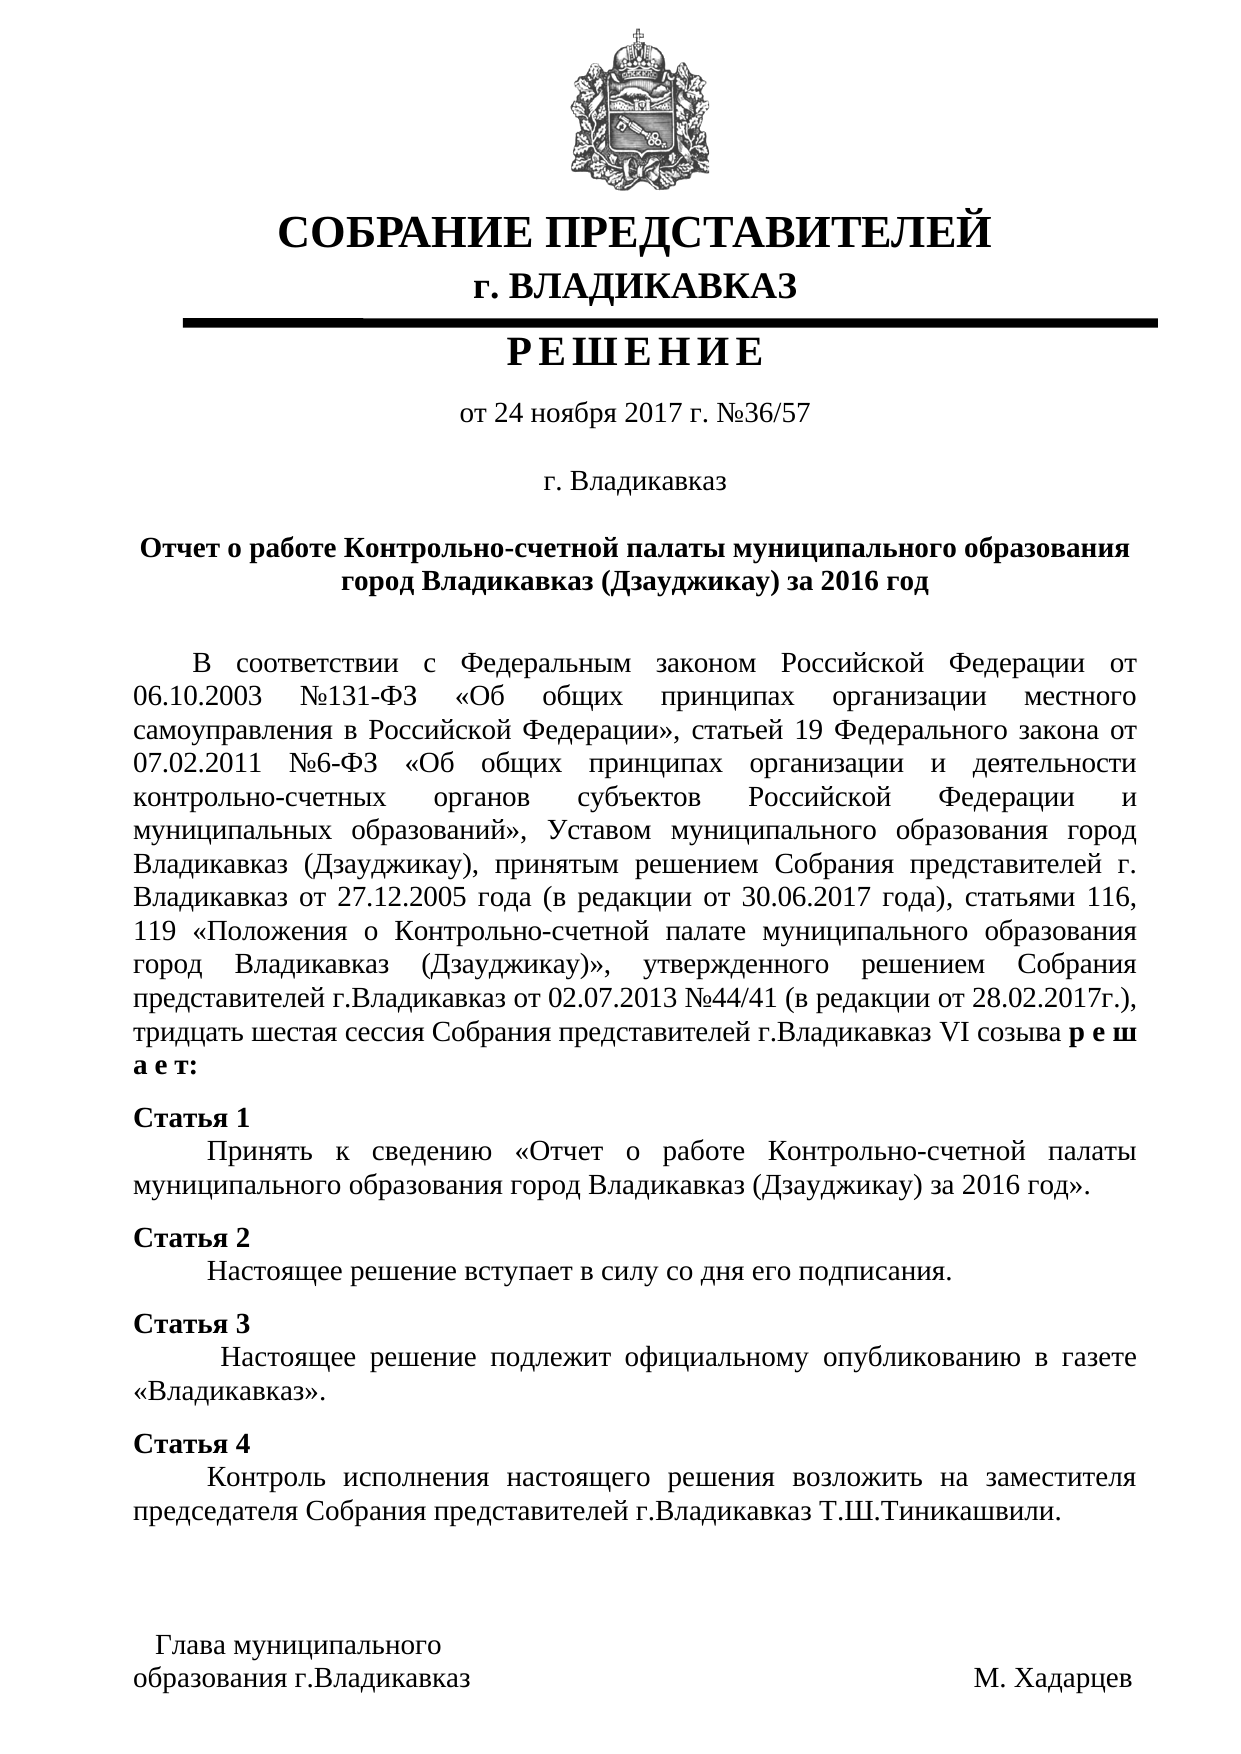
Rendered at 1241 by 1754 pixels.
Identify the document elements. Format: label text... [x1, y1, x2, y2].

text Отчет о работе Контрольно-счетной палаты муниципального образования [133, 530, 1137, 563]
text Принять к сведению «Отчет о работе Контрольно-счетной палаты муниципального образования город Владикавказ (Дзауджикау) за 2016 год». [133, 1133, 1137, 1201]
text г. Владикавказ [133, 463, 1137, 496]
text город Владикавказ (Дзауджикау) за 2016 год [133, 563, 1137, 597]
text от 24 ноября 2017 г. №36/57 [133, 396, 1137, 429]
text Настоящее решение подлежит официальному опубликованию в газете «Владикавказ». [133, 1339, 1137, 1407]
text РЕШЕНИЕ [133, 326, 1137, 374]
text СОБРАНИЕ ПРЕДСТАВИТЕЛЕЙ [133, 205, 1137, 257]
text В соответствии с Федеральным законом Российской Федерации от 06.10.2003 №131-ФЗ «Об общих принципах организации местного самоуправления в Российской Федерации», статьей 19 Федерального закона от 07.02.2011 №6-ФЗ «Об общих принципах организации и деятельности контрольно-счетных органов субъектов Российской Федерации и муниципальных образований», Уставом муниципального образования город Владикавказ (Дзауджикау), принятым решением Собрания представителей г. Владикавказ от 27.12.2005 года (в редакции от 30.06.2017 года), статьями 116, 119 «Положения о Контрольно-счетной палате муниципального образования город Владикавказ (Дзауджикау)», утвержденного решением Собрания представителей г.Владикавказ от 02.07.2013 №44/41 (в редакции от 28.02.2017г.), тридцать шестая сессия Собрания представителей г.Владикавказ VI созыва р е ш а е т: [133, 645, 1137, 1081]
text Статья 1 [133, 1100, 1137, 1133]
text Настоящее решение вступает в силу со дня его подписания. [133, 1253, 1137, 1287]
text Статья 3 [133, 1306, 1137, 1339]
text Статья 4 [133, 1426, 1137, 1459]
text Глава муниципального [133, 1627, 1137, 1661]
text образования г.Владикавказ М. Хадарцев [133, 1661, 1137, 1694]
text Статья 2 [133, 1220, 1137, 1253]
text г. ВЛАДИКАВКАЗ [133, 264, 1137, 307]
text Контроль исполнения настоящего решения возложить на заместителя председателя Собрания представителей г.Владикавказ Т.Ш.Тиникашвили. [133, 1459, 1137, 1526]
